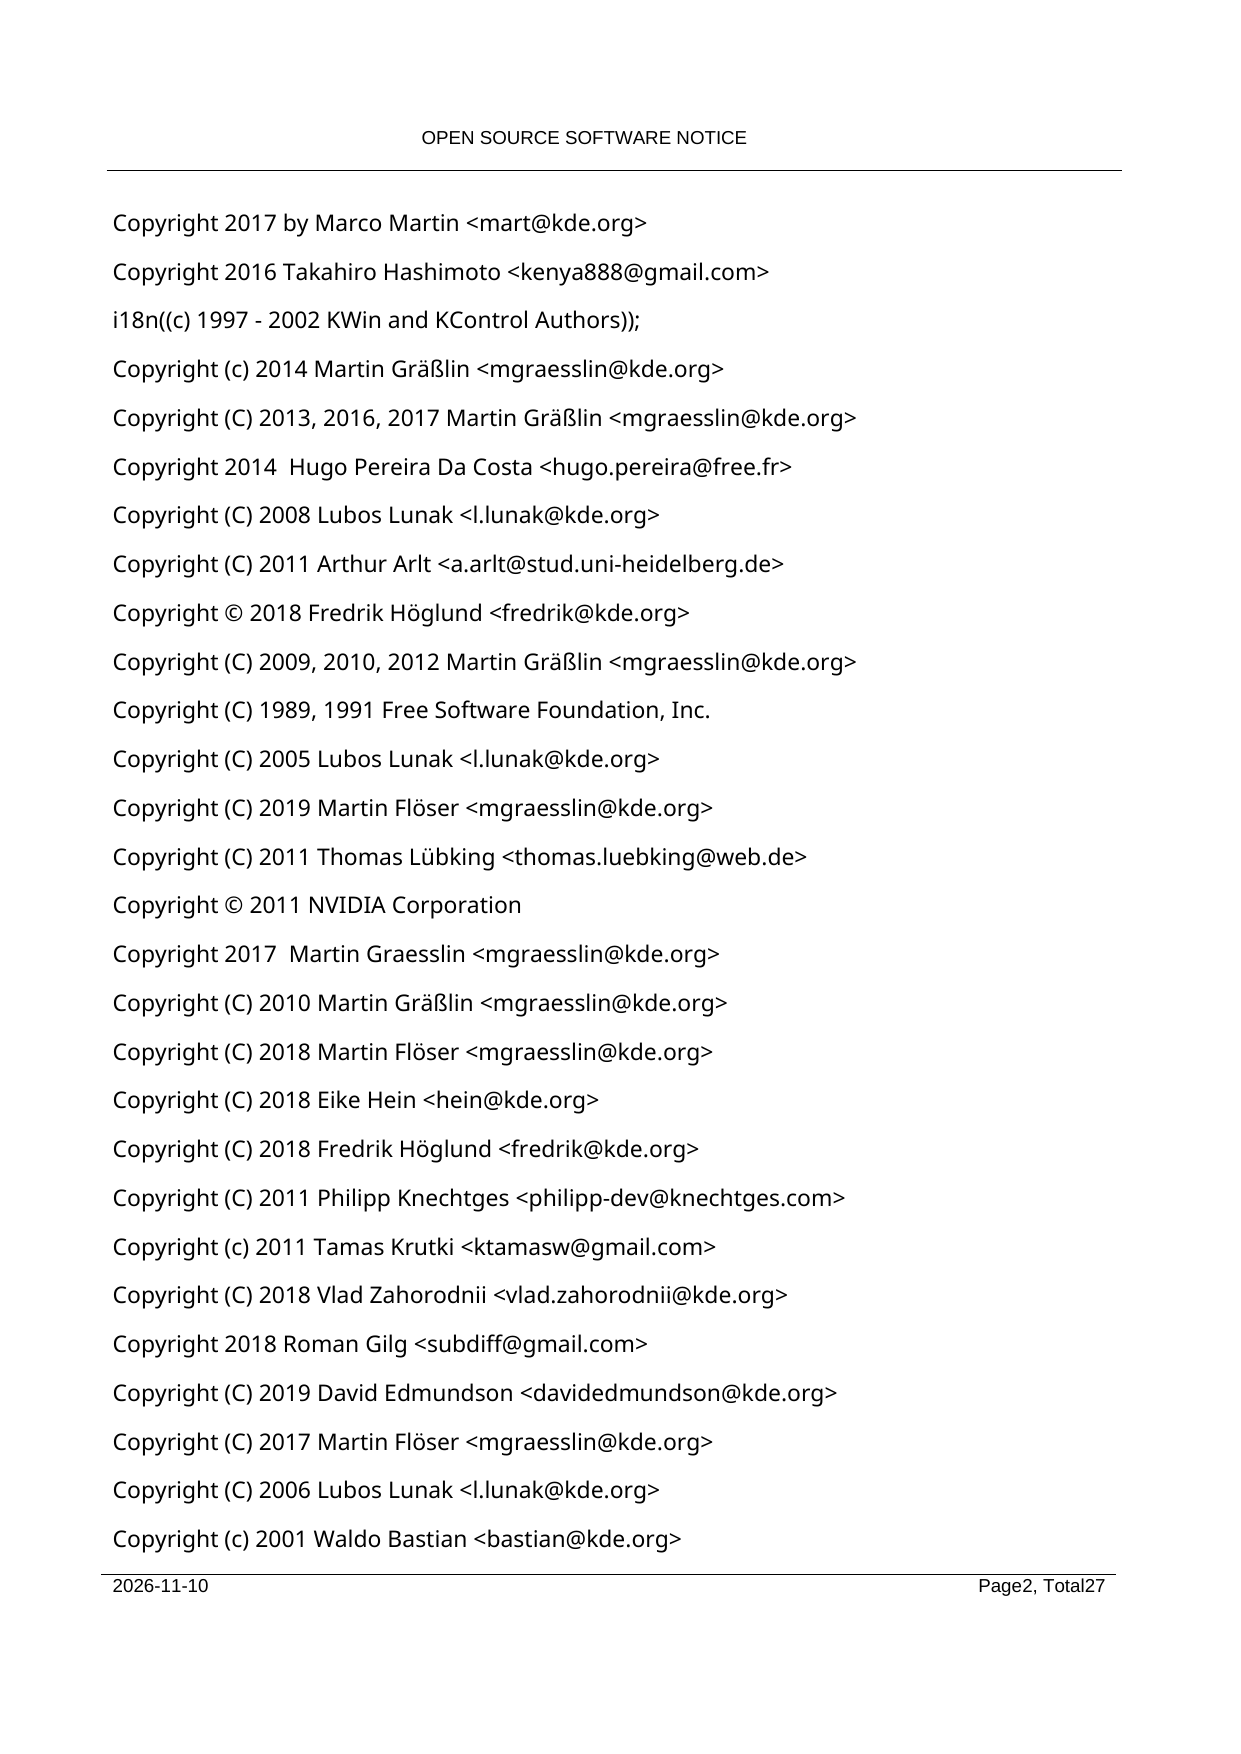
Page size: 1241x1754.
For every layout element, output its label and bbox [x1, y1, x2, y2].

text [112, 206, 1128, 1555]
